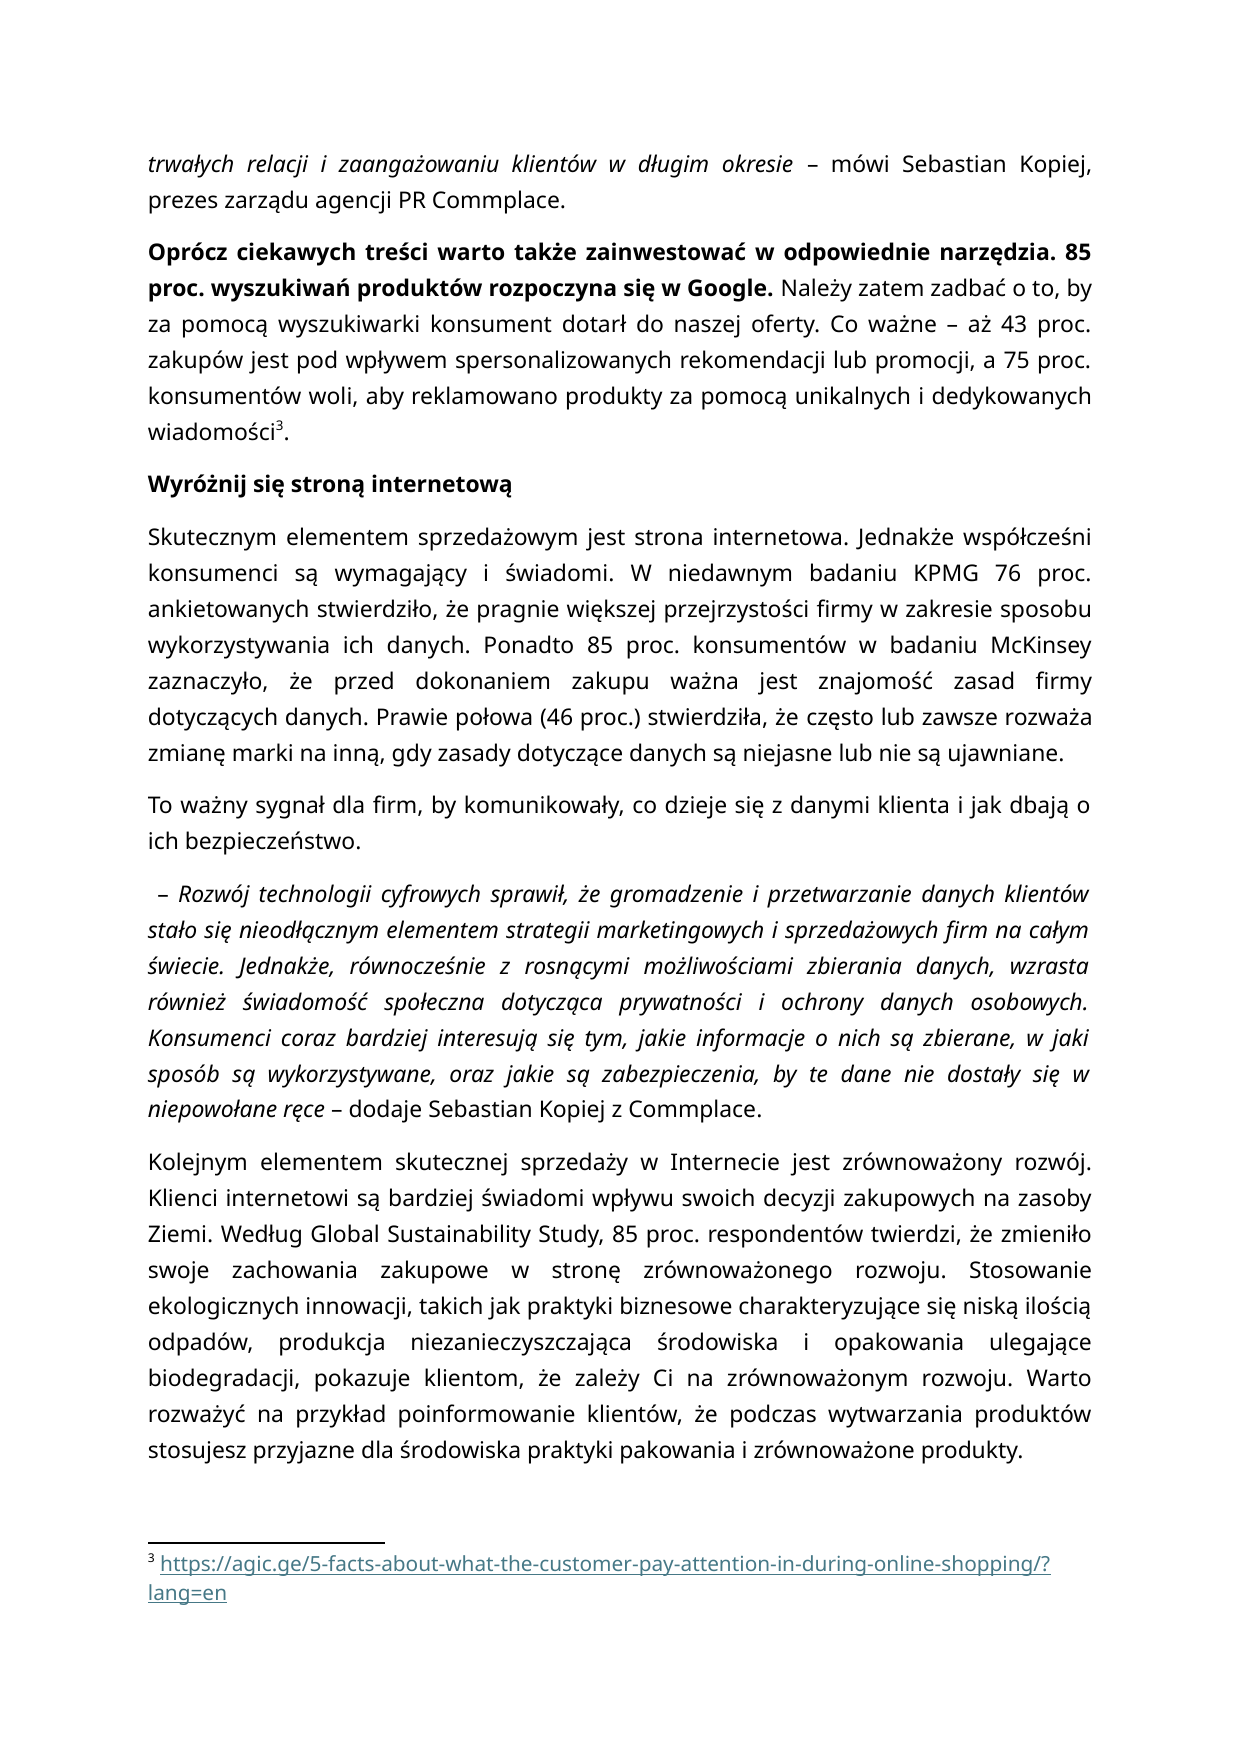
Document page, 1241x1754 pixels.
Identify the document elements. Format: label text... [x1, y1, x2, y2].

text To ważny sygnał dla firm, by komunikowały, co dzieje się z danymi klienta i jak dbają o ich bezpieczeństwo. [148, 789, 1093, 856]
text Oprócz ciekawych treści warto także zainwestować w odpowiednie narzędzia. 85 proc. wyszukiwań produktów rozpoczyna się w Google. Należy zatem zadbać o to, by za pomocą wyszukiwarki konsument dotarł do naszej oferty. Co ważne – aż 43 proc. zakupów jest pod wpływem spersonalizowanych rekomendacji lub promocji, a 75 proc. konsumentów woli, aby reklamowano produkty za pomocą unikalnych i dedykowanych wiadomości. [148, 236, 1093, 447]
text Skutecznym elementem sprzedażowym jest strona internetowa. Jednakże współcześni konsumenci są wymagający i świadomi. W niedawnym badaniu KPMG 76 proc. ankietowanych stwierdziło, że pragnie większej przejrzystości firmy w zakresie sposobu wykorzystywania ich danych. Ponadto 85 proc. konsumentów w badaniu McKinsey zaznaczyło, że przed dokonaniem zakupu ważna jest znajomość zasad firmy dotyczących danych. Prawie połowa (46 proc.) stwierdziła, że ​​często lub zawsze rozważa zmianę marki na inną, gdy zasady dotyczące danych są niejasne lub nie są ujawniane. [148, 521, 1093, 768]
text – Rozwój technologii cyfrowych sprawił, że gromadzenie i przetwarzanie danych klientów stało się nieodłącznym elementem strategii marketingowych i sprzedażowych firm na całym świecie. Jednakże, równocześnie z rosnącymi możliwościami zbierania danych, wzrasta również świadomość społeczna dotycząca prywatności i ochrony danych osobowych. Konsumenci coraz bardziej interesują się tym, jakie informacje o nich są zbierane, w jaki sposób są wykorzystywane, oraz jakie są zabezpieczenia, by te dane nie dostały się w niepowołane ręce – dodaje Sebastian Kopiej z Commplace. [148, 878, 1093, 1125]
text Kolejnym elementem skutecznej sprzedaży w Internecie jest zrównoważony rozwój. Klienci internetowi są bardziej świadomi wpływu swoich decyzji zakupowych na zasoby Ziemi. Według Global Sustainability Study, 85 proc. respondentów twierdzi, że zmieniło swoje zachowania zakupowe w stronę zrównoważonego rozwoju. Stosowanie ekologicznych innowacji, takich jak praktyki biznesowe charakteryzujące się niską ilością odpadów, produkcja niezanieczyszczająca środowiska i opakowania ulegające biodegradacji, pokazuje klientom, że zależy Ci na zrównoważonym rozwoju. Warto rozważyć na przykład poinformowanie klientów, że podczas wytwarzania produktów stosujesz przyjazne dla środowiska praktyki pakowania i zrównoważone produkty. [148, 1146, 1093, 1465]
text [148, 148, 1093, 215]
text Wyróżnij się stroną internetową [148, 468, 1093, 500]
